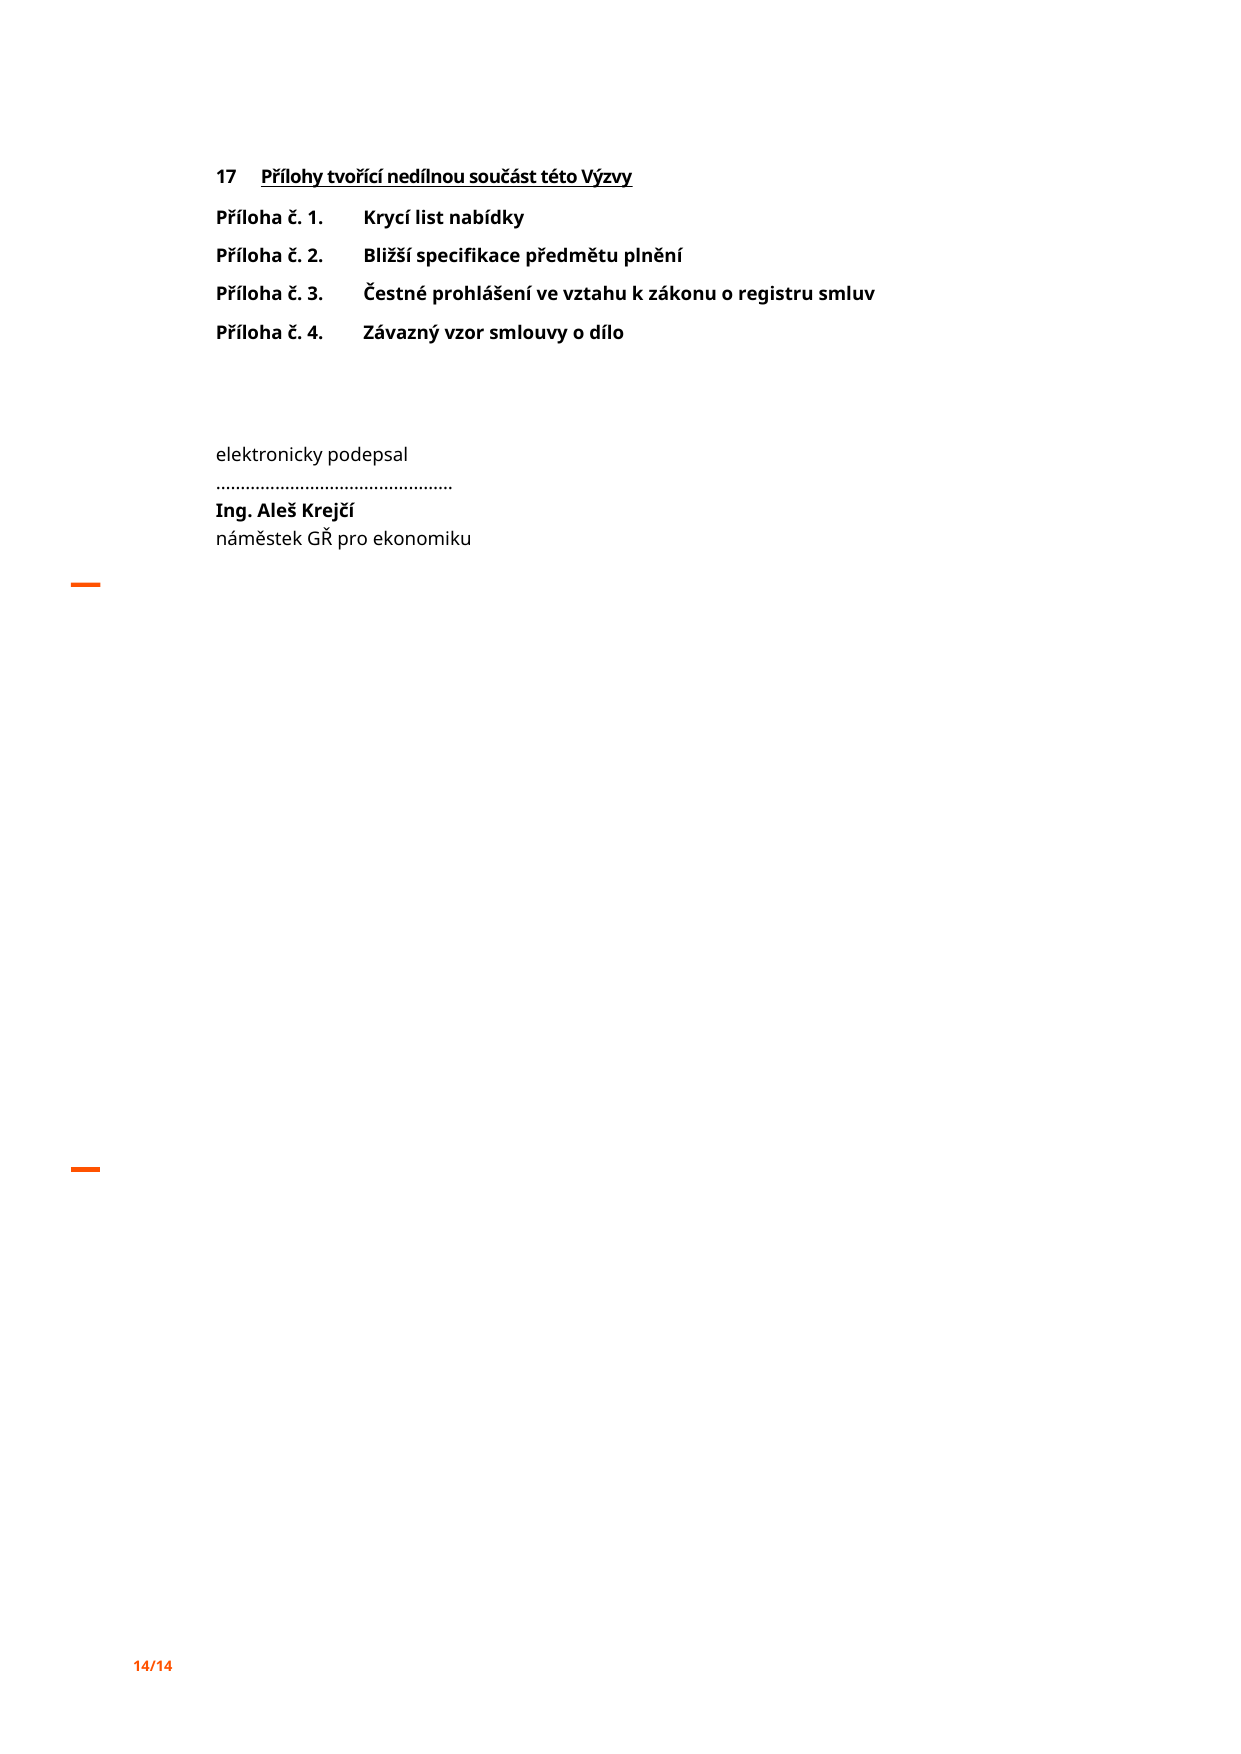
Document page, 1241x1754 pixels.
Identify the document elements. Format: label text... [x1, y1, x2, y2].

list Závazný vzor smlouvy o dílo [216, 319, 1122, 344]
list Čestné prohlášení ve vztahu k zákonu o registru smluv [216, 281, 1122, 306]
text elektronicky podepsal [216, 441, 1122, 467]
text ………………………………………… [216, 469, 1122, 495]
list Krycí list nabídky [216, 204, 1122, 230]
subtitle Přílohy tvořící nedílnou součást této Výzvy [216, 164, 1122, 189]
text Ing. Aleš Krejčí [216, 497, 1122, 523]
text náměstek GŘ pro ekonomiku [216, 525, 1122, 551]
list Bližší specifikace předmětu plnění [216, 242, 1122, 268]
